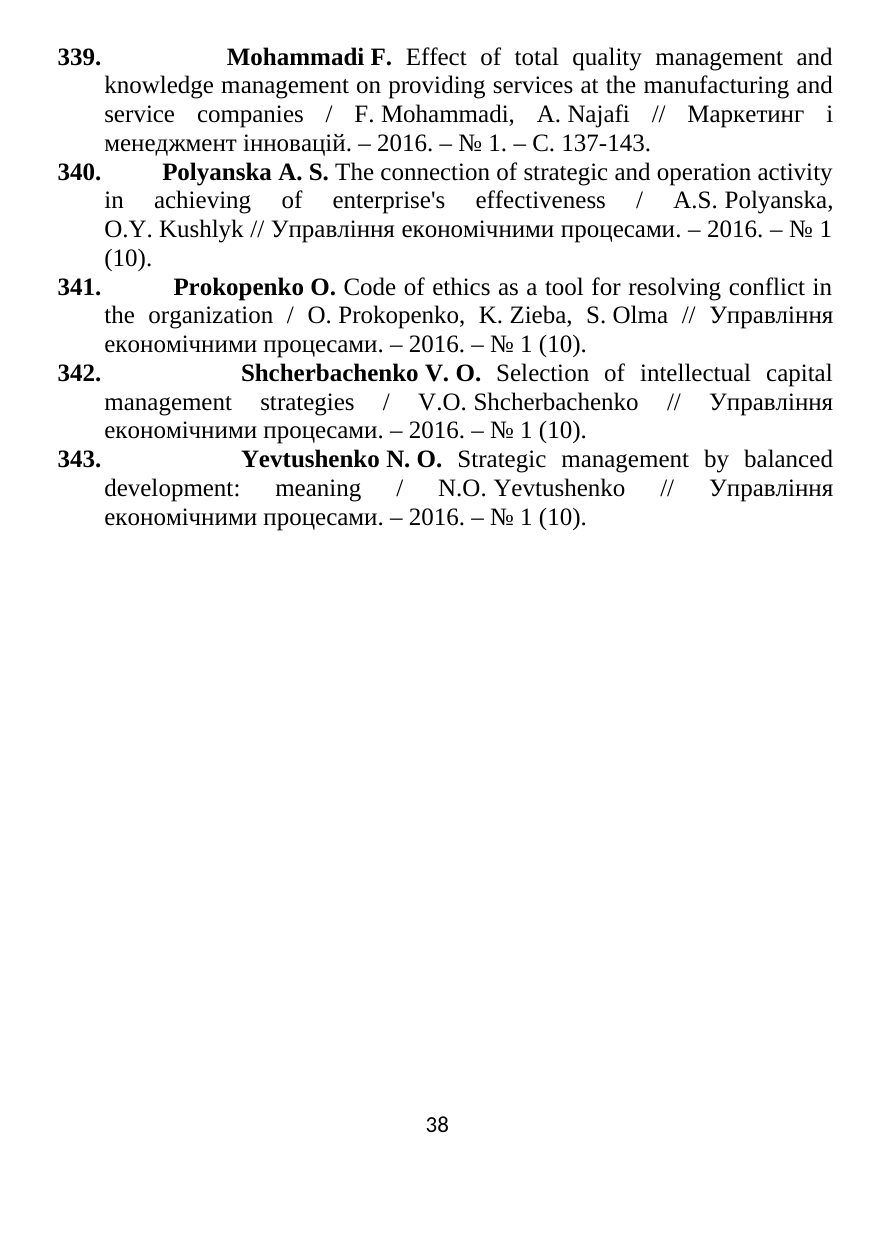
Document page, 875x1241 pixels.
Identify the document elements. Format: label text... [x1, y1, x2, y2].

table_cell [42, 444, 104, 530]
table_cell Polyanska A. S. The connection of strategic and operation activity in achieving of enterprise's effectiveness / A.S. Polyanska, O.Y. Kushlyk // Управління економічними процесами. – 2016. – № 1 (10). [104, 157, 833, 272]
table_cell [42, 358, 104, 444]
table_cell Shcherbachenko V. O. Selection of intellectual capital management strategies / V.O. Shcherbachenko // Управління економічними процесами. – 2016. – № 1 (10). [104, 358, 833, 444]
table_cell Mohammadi F. Effect of total quality management and knowledge management on providing services at the manufacturing and service companies / F. Mohammadi, A. Najafi // Маркетинг і менеджмент інновацій. – 2016. – № 1. – С. 137-143. [104, 42, 833, 157]
table_cell [42, 42, 104, 157]
table_cell Yevtushenko N. O. Strategic management by balanced development: meaning / N.O. Yevtushenko // Управління економічними процесами. – 2016. – № 1 (10). [104, 444, 833, 530]
table_cell Prokopenko O. Code of ethics as a tool for resolving conflict in the organization / O. Prokopenko, K. Zieba, S. Olma // Управління економічними процесами. – 2016. – № 1 (10). [104, 272, 833, 358]
table_cell [42, 157, 104, 272]
table_cell [42, 272, 104, 358]
